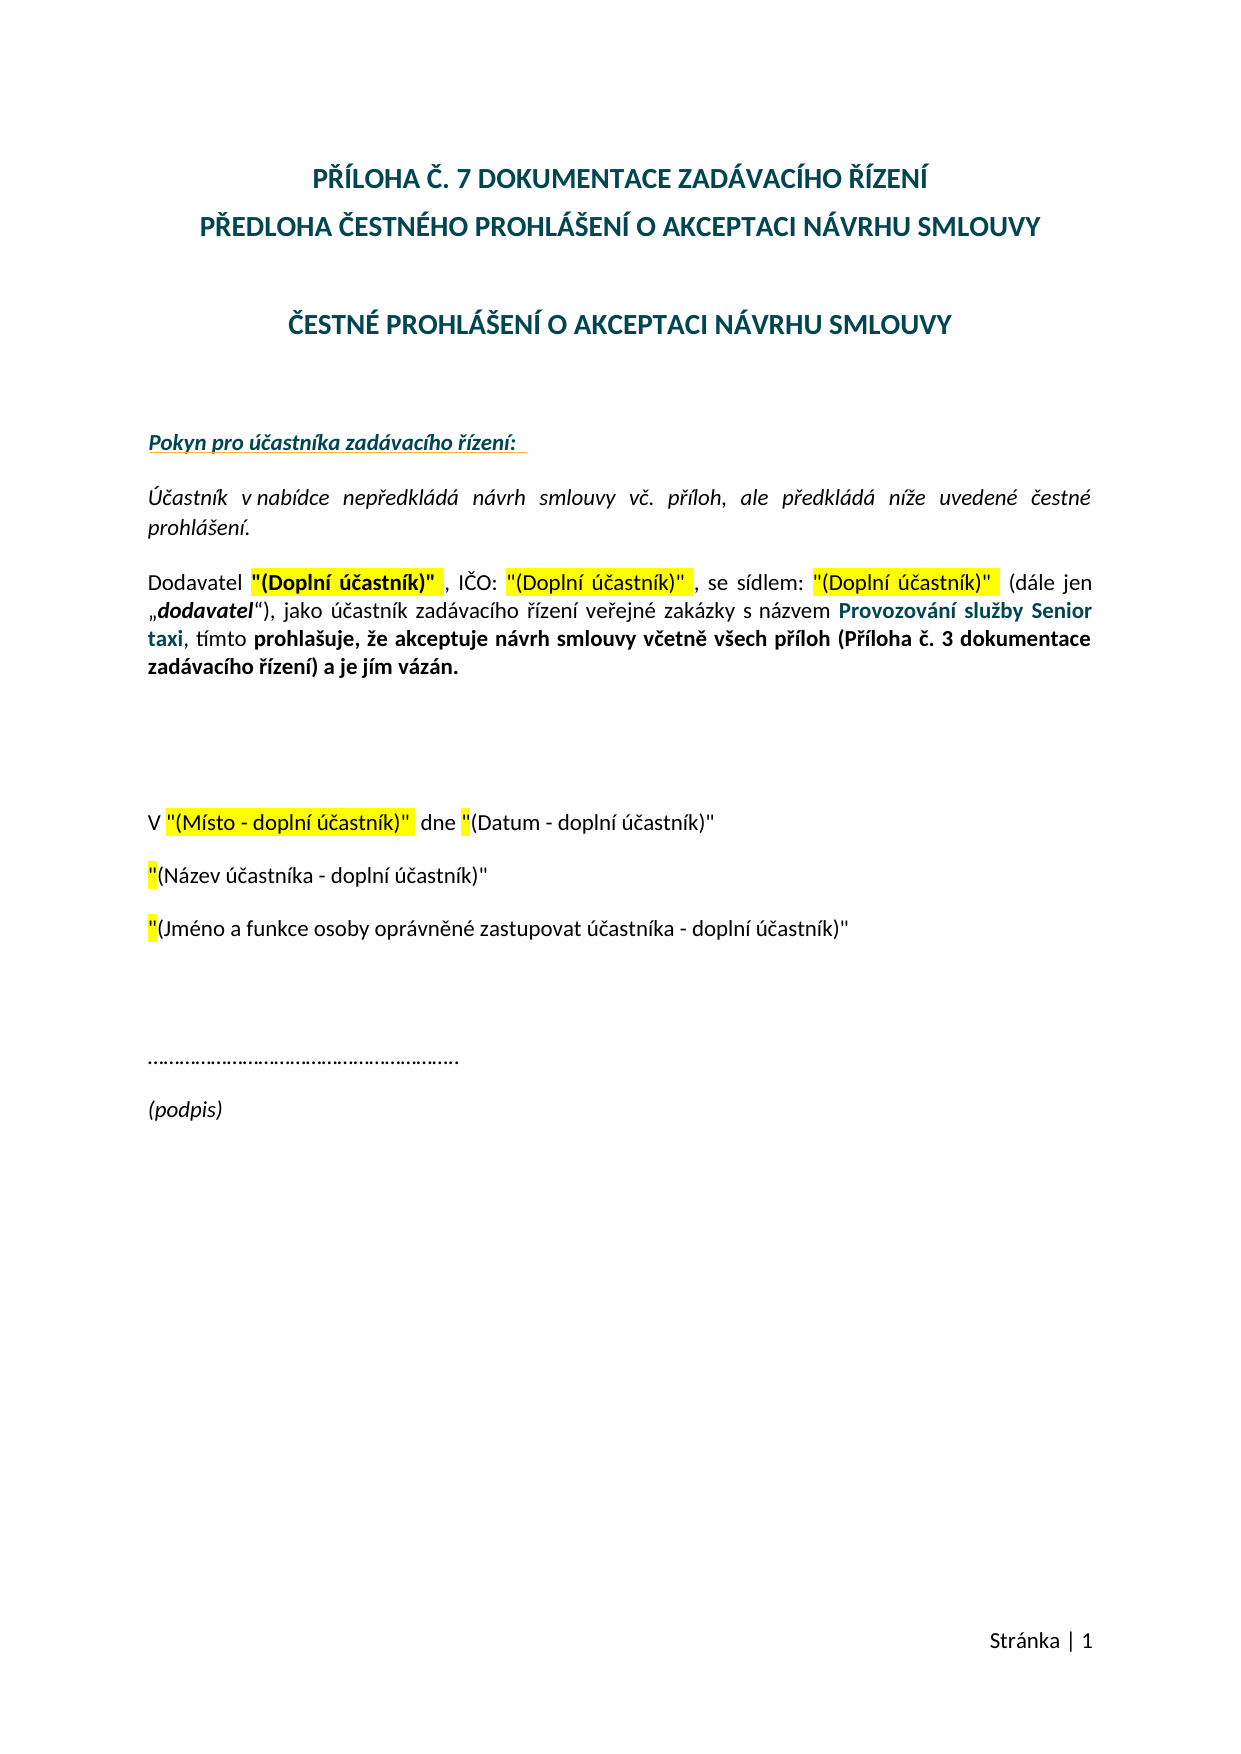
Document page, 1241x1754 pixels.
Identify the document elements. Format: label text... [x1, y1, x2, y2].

text Předloha čestného prohlášení o akceptaci návrhu smlouvy [148, 208, 1093, 244]
text Dodavatel , IČO: , se sídlem: (dále jen „dodavatel“), jako účastník zadávacího řízení veřejné zakázky s názvem Provozování služby Senior taxi, tímto prohlašuje, že akceptuje návrh smlouvy včetně všech příloh (Příloha č. 3 dokumentace zadávacího řízení) a je jím vázán. [148, 568, 1093, 680]
text V dne [470, 808, 1093, 836]
text (podpis) [148, 1095, 1093, 1123]
text Příloha č. 7 dokumentace zadávacího řízení [148, 160, 1093, 196]
text ………………………………………………….. [148, 1042, 1093, 1070]
text Pokyn pro účastníka zadávacího řízení: [148, 428, 1093, 456]
text Účastník v nabídce nepředkládá návrh smlouvy vč. příloh, ale předkládá níže uvedené čestné prohlášení. [148, 483, 1093, 541]
text V dne [148, 808, 166, 836]
text čestné prohlášení o akceptaci návrhu smlouvy [148, 306, 1093, 342]
text V dne [415, 808, 461, 836]
